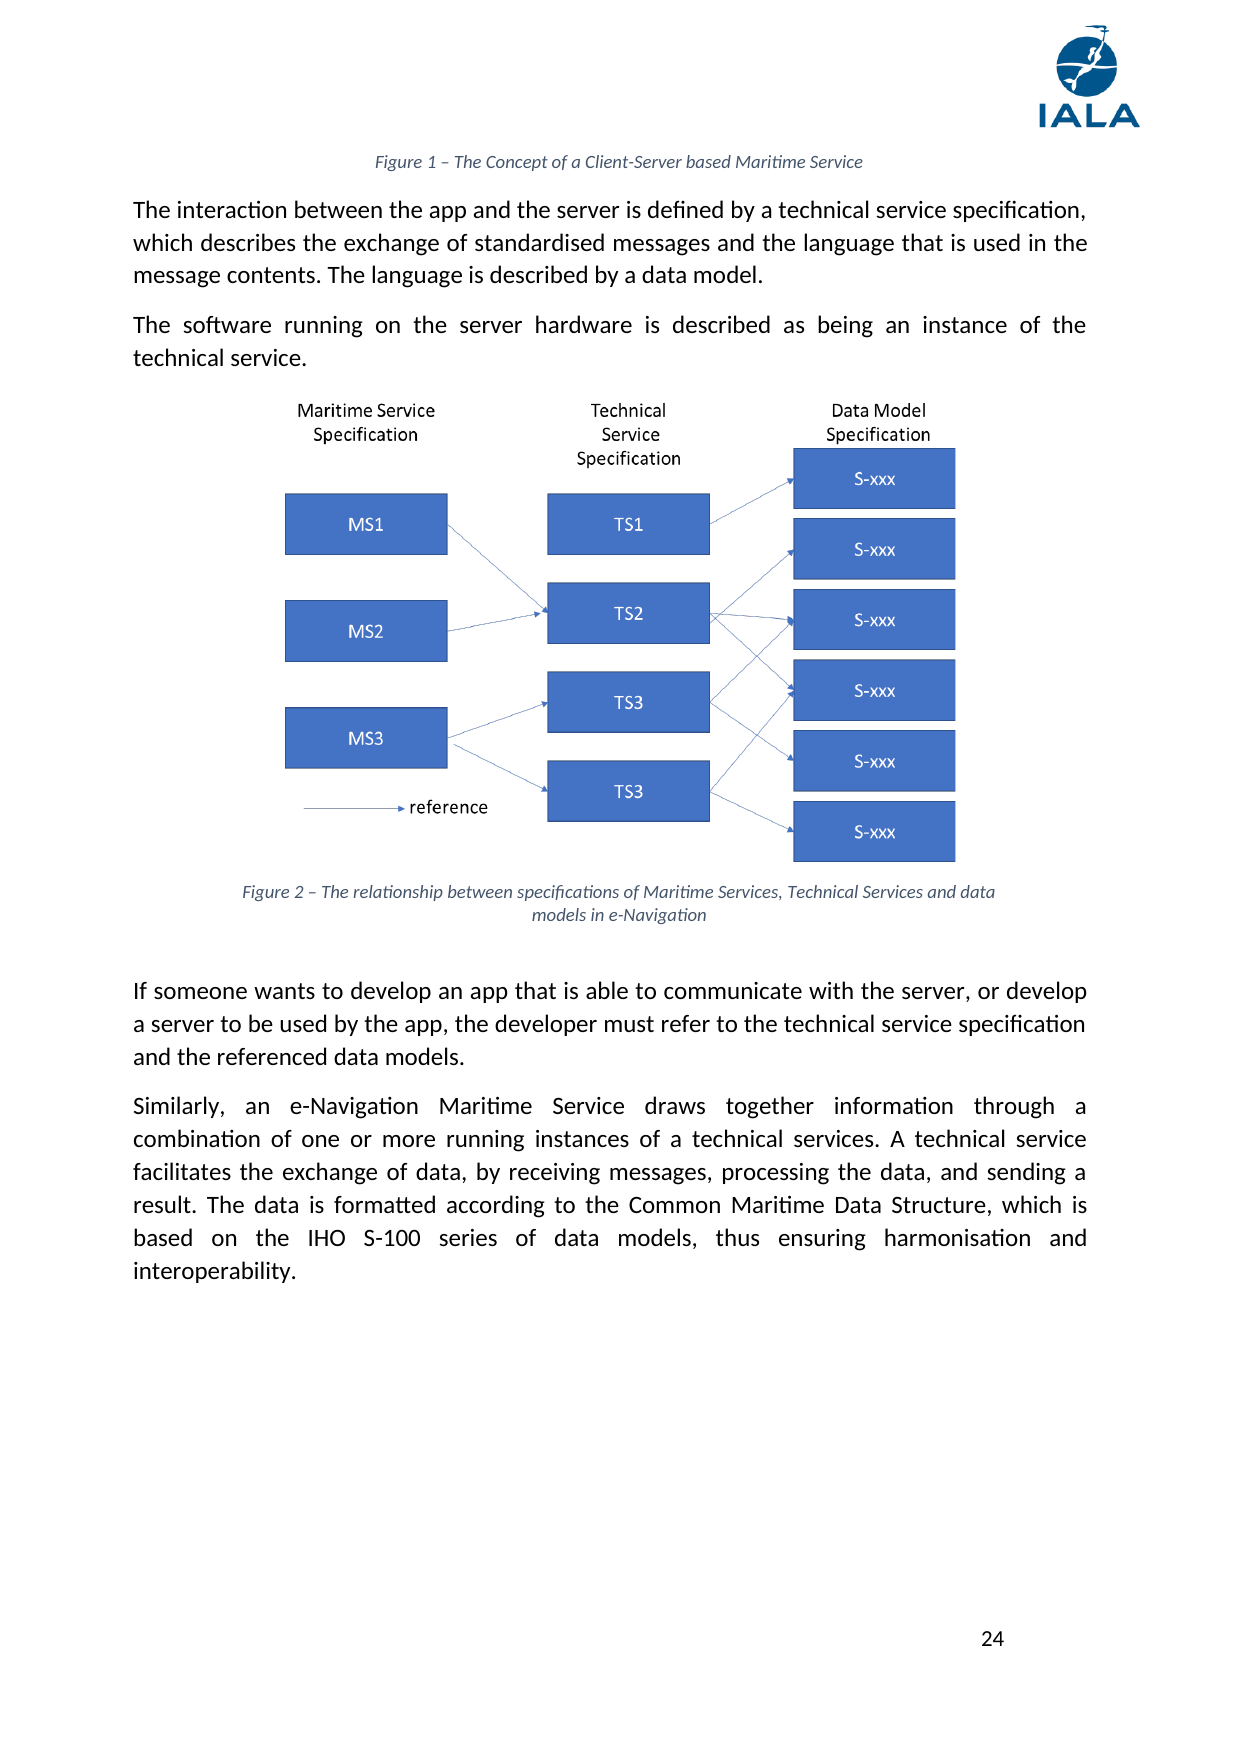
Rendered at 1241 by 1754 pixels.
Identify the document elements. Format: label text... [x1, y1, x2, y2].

picture [1016, 13, 1157, 150]
picture [285, 391, 956, 862]
text Similarly, an e-Navigation Maritime Service draws together information through a combination of one or more running instances of a technical services. A technical service facilitates the exchange of data, by receiving messages, processing the data, and sending a result. The data is formatted according to the Common Maritime Data Structure, which is based on the IHO S-100 series of data models, thus ensuring harmonisation and interoperability. [133, 1090, 1089, 1285]
text Figure 2 – The relationship between specifications of Maritime Services, Technical Services and data models in e-Navigation [236, 880, 1004, 926]
text The software running on the server hardware is described as being an instance of the technical service. [133, 309, 1089, 373]
text Figure 1 – The Concept of a Client-Server based Maritime Service [236, 150, 1004, 173]
text The interaction between the app and the server is defined by a technical service specification, which describes the exchange of standardised messages and the language that is used in the message contents. The language is described by a data model. [133, 194, 1089, 290]
text If someone wants to develop an app that is able to communicate with the server, or develop a server to be used by the app, the developer must refer to the technical service specification and the referenced data models. [133, 975, 1089, 1071]
